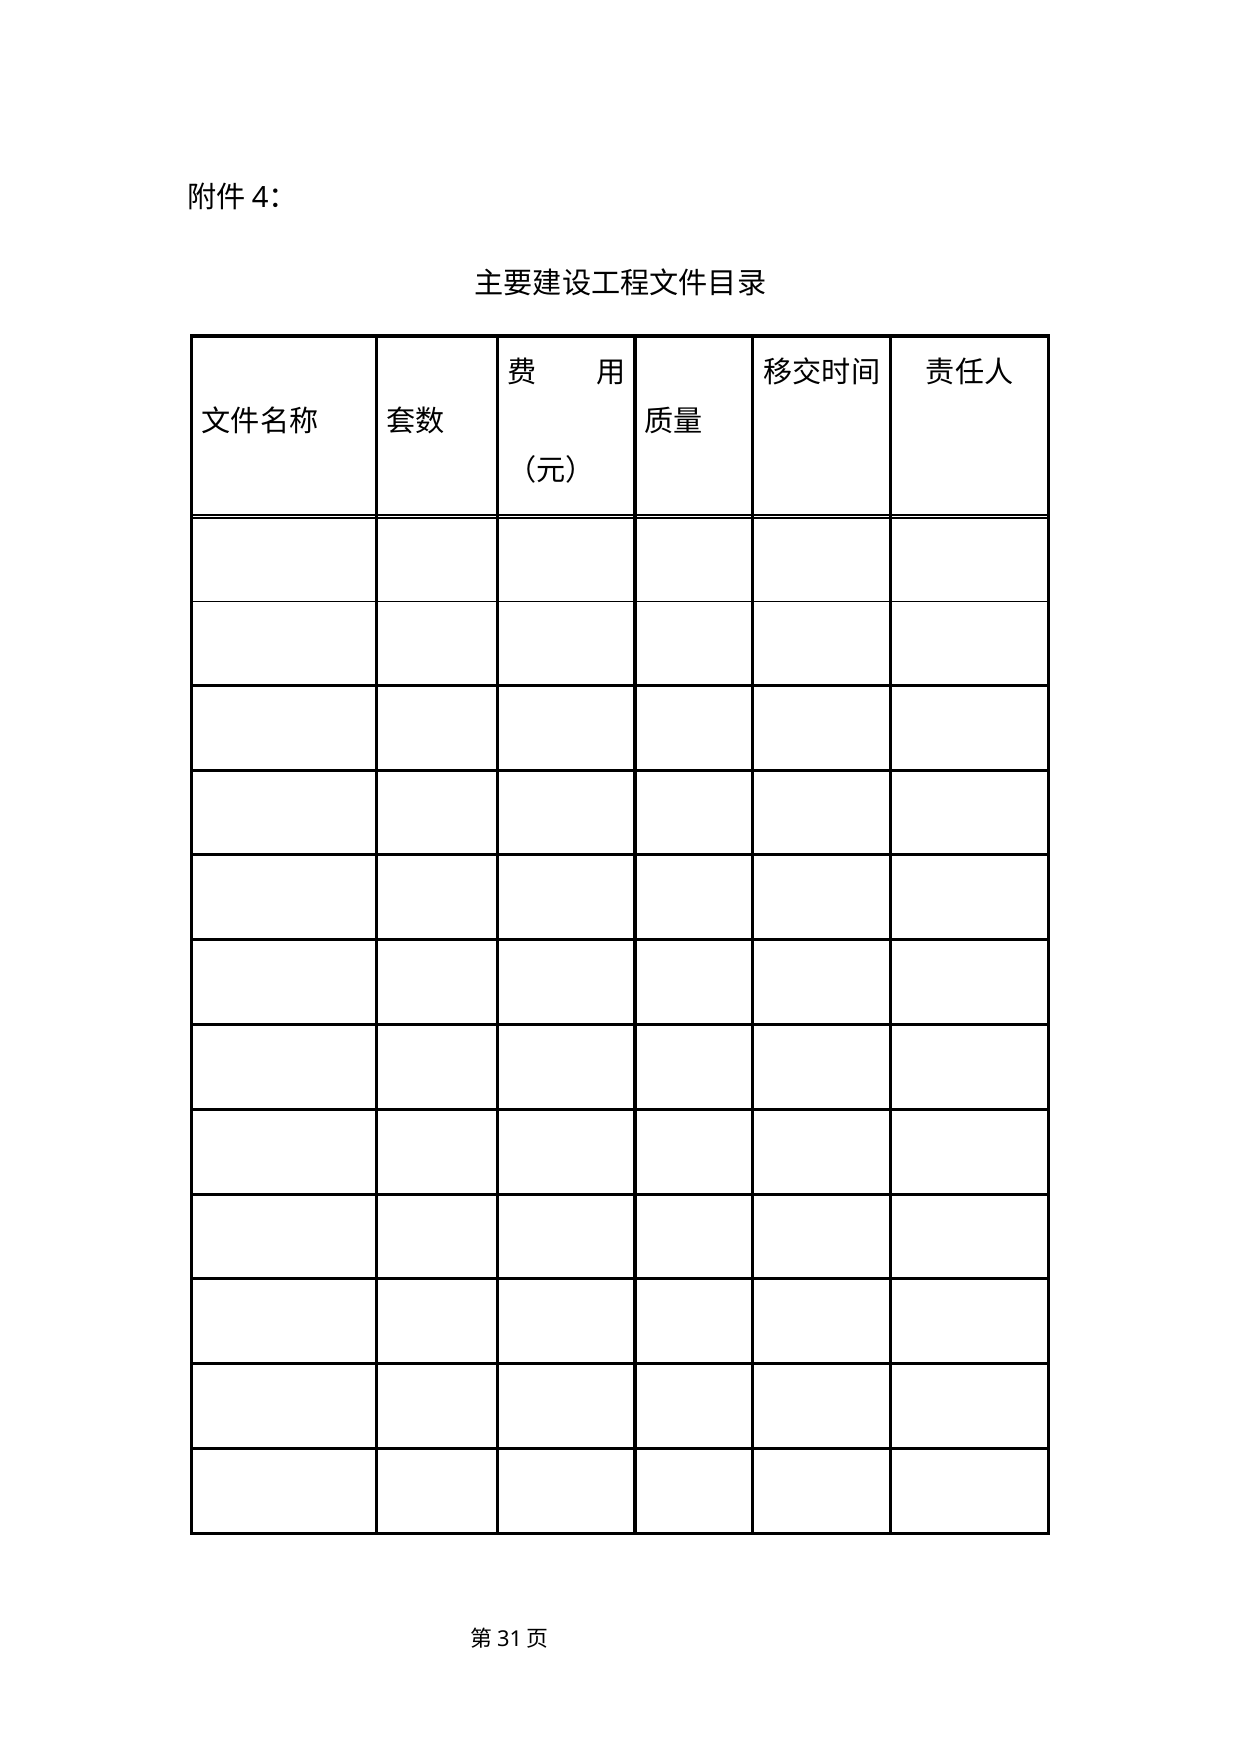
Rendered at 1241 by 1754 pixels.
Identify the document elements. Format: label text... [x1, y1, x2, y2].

table_cell [754, 1365, 889, 1447]
table_cell [499, 1111, 633, 1192]
table_cell [378, 856, 496, 938]
table_cell [378, 941, 496, 1023]
table_cell [193, 1111, 375, 1192]
table_cell [193, 687, 375, 768]
table_cell [754, 687, 889, 768]
table_header 套数 [378, 338, 496, 514]
table_cell [193, 519, 375, 601]
table_cell [637, 941, 751, 1023]
table_cell [637, 1280, 751, 1362]
table_cell [892, 687, 1047, 768]
table_cell [754, 1196, 889, 1277]
table_cell [637, 772, 751, 853]
table_cell [499, 1026, 633, 1108]
table_cell [193, 1196, 375, 1277]
table_cell [193, 772, 375, 853]
table_cell [892, 1111, 1047, 1192]
table_cell [754, 519, 889, 601]
table_cell [892, 1280, 1047, 1362]
table_header 移交时间 [754, 338, 889, 514]
table_cell [892, 941, 1047, 1023]
table_cell [193, 1280, 375, 1362]
table_cell [499, 941, 633, 1023]
table_cell [378, 1365, 496, 1447]
table_header 文件名称 [193, 338, 375, 514]
table_cell [754, 941, 889, 1023]
table_cell [754, 856, 889, 938]
table_header 费用（元） [499, 338, 633, 514]
table_cell [193, 1026, 375, 1108]
table_cell [637, 519, 751, 601]
table_cell [892, 1450, 1047, 1532]
table_cell [378, 602, 496, 684]
table_header 责任人 [892, 338, 1047, 514]
table_cell [637, 1111, 751, 1192]
table_cell [378, 1450, 496, 1532]
table_cell [892, 519, 1047, 601]
table_cell [193, 1450, 375, 1532]
table_cell [637, 1365, 751, 1447]
table_cell [499, 856, 633, 938]
table_cell [892, 1026, 1047, 1108]
table_cell [499, 772, 633, 853]
table_cell [378, 1280, 496, 1362]
table_cell [499, 1280, 633, 1362]
text 邮政编码：  邮政编码：  附件4： [187, 162, 1053, 227]
table_cell [754, 1280, 889, 1362]
table_cell [637, 1026, 751, 1108]
table_cell [378, 772, 496, 853]
table_cell [378, 1111, 496, 1192]
text 主要建设工程文件目录 [187, 248, 1053, 313]
table_cell [378, 687, 496, 768]
table_cell [193, 1365, 375, 1447]
table_cell [754, 772, 889, 853]
table_cell [892, 856, 1047, 938]
table_cell [754, 1026, 889, 1108]
table_cell [499, 687, 633, 768]
table_cell [637, 1196, 751, 1277]
table_cell [892, 1196, 1047, 1277]
table_cell [637, 602, 751, 684]
table_cell [637, 856, 751, 938]
table_cell [754, 1111, 889, 1192]
table_cell [754, 602, 889, 684]
table_cell [637, 1450, 751, 1532]
table_cell [193, 856, 375, 938]
table_cell [193, 941, 375, 1023]
table_cell [637, 687, 751, 768]
table_cell [193, 602, 375, 684]
table_cell [754, 1450, 889, 1532]
table_header 质量 [637, 338, 751, 514]
table_cell [499, 602, 633, 684]
table_cell [378, 1196, 496, 1277]
table_cell [499, 1450, 633, 1532]
table_cell [499, 1196, 633, 1277]
table_cell [378, 519, 496, 601]
table_cell [499, 1365, 633, 1447]
table_cell [378, 1026, 496, 1108]
table_cell [892, 1365, 1047, 1447]
table_cell [892, 772, 1047, 853]
table_cell [892, 602, 1047, 684]
table_cell [499, 519, 633, 601]
